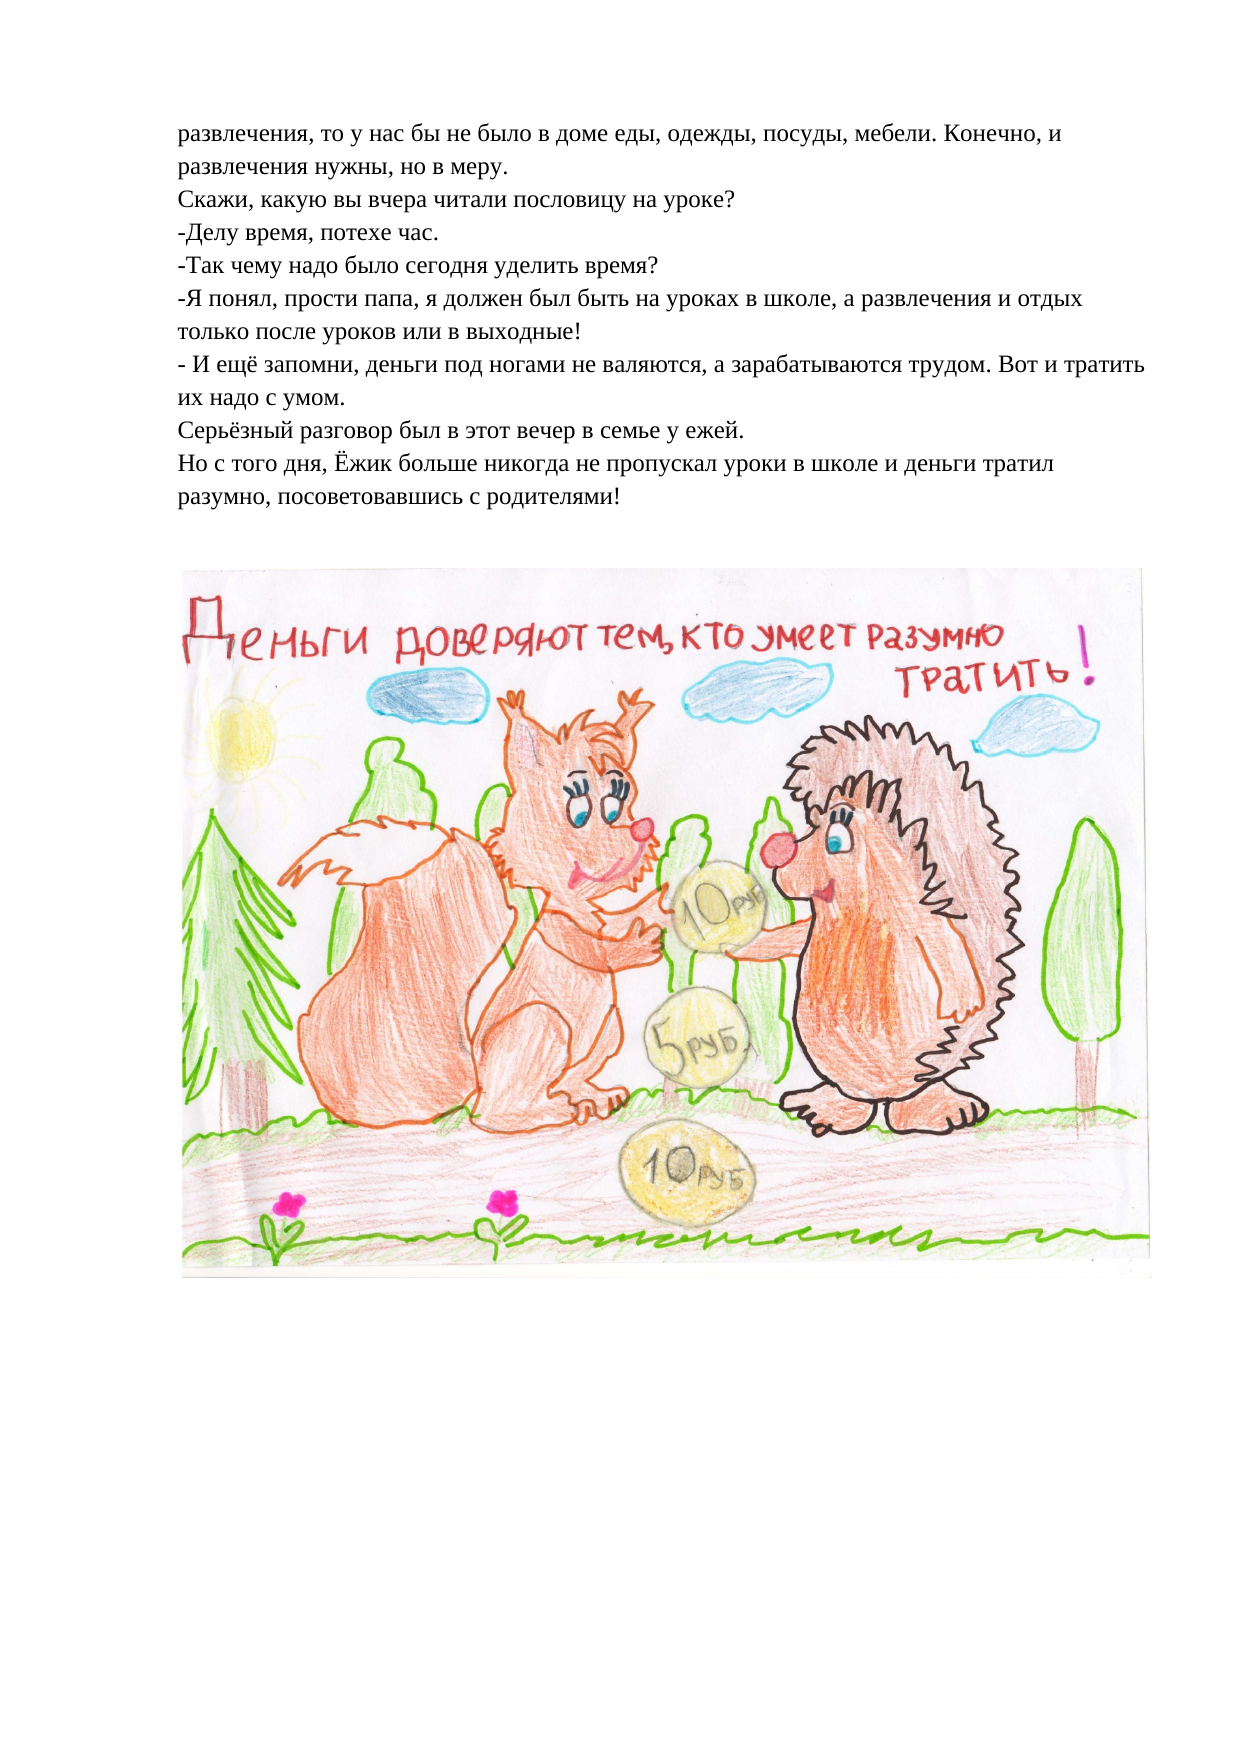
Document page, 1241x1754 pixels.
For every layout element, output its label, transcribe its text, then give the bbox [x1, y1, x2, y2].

text -Я понял, прости папа, я должен был быть на уроках в школе, а развлечения и отдых только после уроков или в выходные! [177, 283, 1152, 345]
text -Так чему надо было сегодня уделить время? [177, 250, 1152, 279]
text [177, 118, 1152, 180]
text -Делу время, потехе час. [177, 217, 1152, 246]
picture [177, 568, 1152, 1278]
text Скажи, какую вы вчера читали пословицу на уроке? [177, 184, 1152, 213]
text Но с того дня, Ёжик больше никогда не пропускал уроки в школе и деньги тратил разумно, посоветовавшись с родителями! [177, 448, 1152, 510]
text Серьёзный разговор был в этот вечер в семье у ежей. [177, 415, 1152, 444]
text - И ещё запомни, деньги под ногами не валяются, а зарабатываются трудом. Вот и тратить их надо с умом. [177, 349, 1152, 411]
